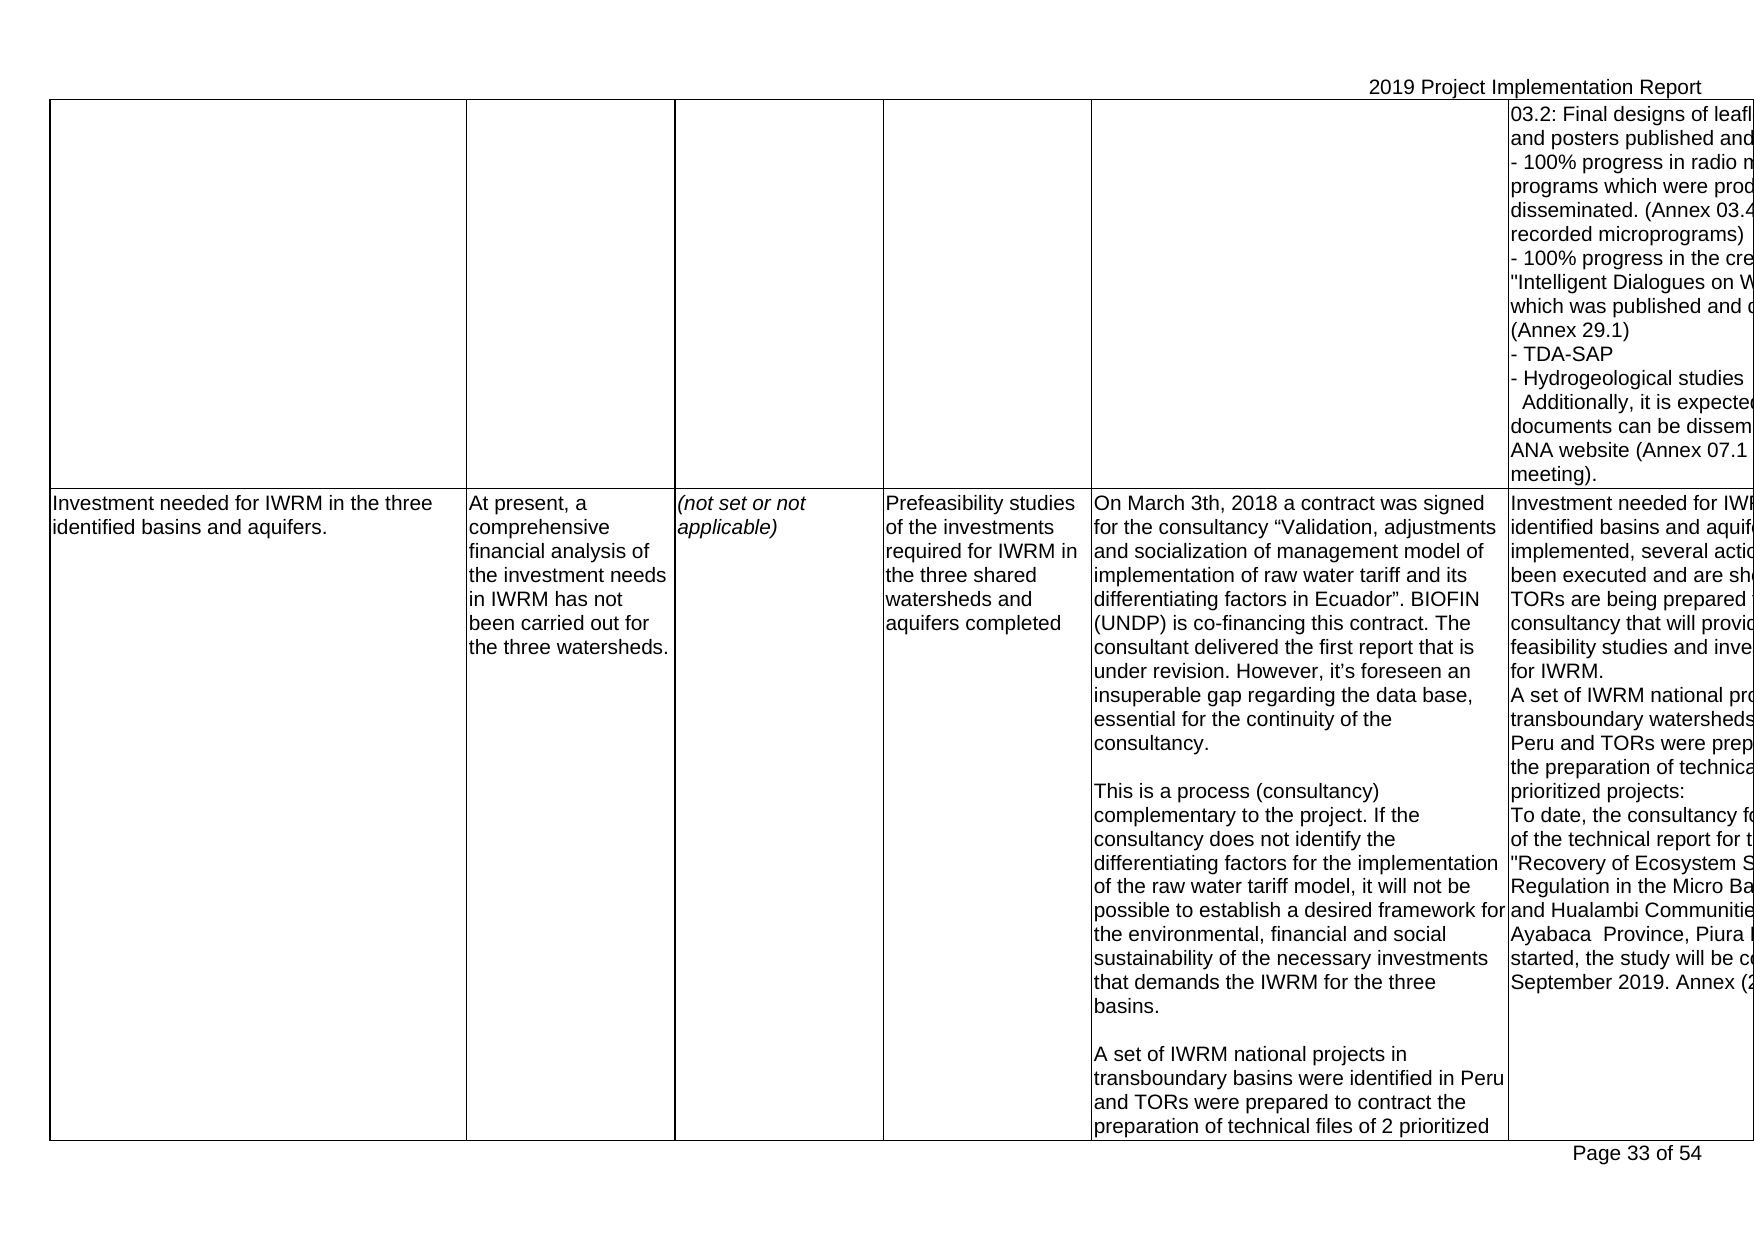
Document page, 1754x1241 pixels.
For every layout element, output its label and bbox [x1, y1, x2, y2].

table_cell [1092, 489, 1508, 1140]
table_cell [884, 100, 1091, 488]
table_cell [676, 489, 883, 1140]
table_cell [1509, 489, 1753, 1140]
table_cell [1092, 100, 1508, 488]
table_cell [467, 489, 674, 1140]
table_cell [51, 489, 466, 1140]
table_cell [884, 489, 1091, 1140]
table_cell [676, 100, 883, 488]
table_cell [51, 100, 466, 488]
table_cell [1509, 100, 1753, 488]
table_cell [467, 100, 674, 488]
